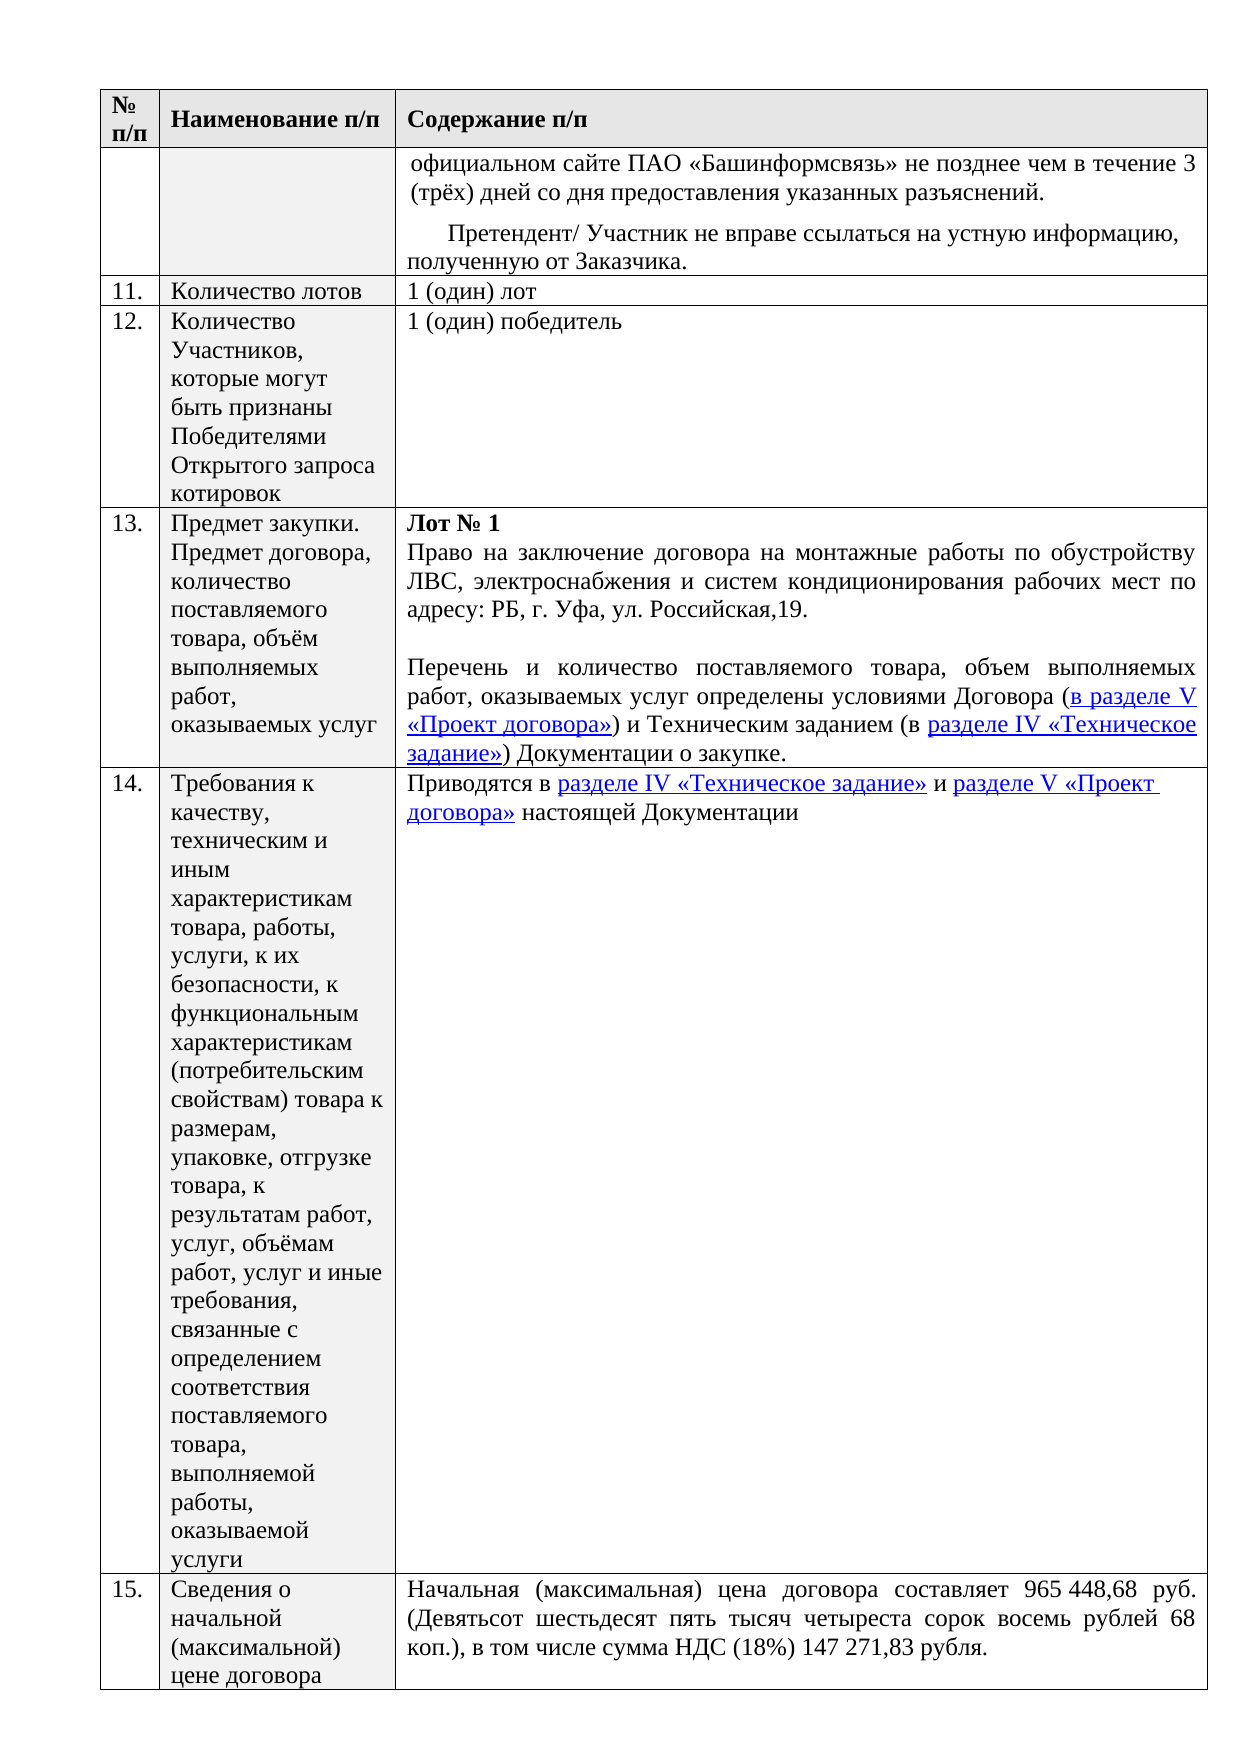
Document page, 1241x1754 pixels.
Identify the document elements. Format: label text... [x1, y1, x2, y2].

table_cell [101, 148, 159, 275]
table_cell Требования к качеству, техническим и иным характеристикам товара, работы, услуги, к их безопасности, к функциональным характеристикам (потребительским свойствам) товара к размерам, упаковке, отгрузке товара, к результатам работ, услуг, объёмам работ, услуг и иные требования, связанные с определением соответствия поставляемого товара, выполняемой работы, оказываемой услуги [160, 768, 395, 1573]
table_cell Лот № 1 Право на заключение договора на монтажные работы по обустройству ЛВС, электроснабжения и систем кондиционирования рабочих мест по адресу: РБ, г. Уфа, ул. Российская,19. Перечень и количество поставляемого товара, объем выполняемых работ, оказываемых услуг определены условиями Договора (в разделе V «Проект договора») и Техническим заданием (в разделе IV «Техническое задание») Документации о закупке. [396, 508, 1207, 767]
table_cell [396, 148, 1207, 275]
table_header Наименование п/п [160, 90, 395, 147]
table_cell 1 (один) лот [396, 276, 1207, 305]
table_header Содержание п/п [396, 90, 1207, 147]
table_cell Количество лотов [160, 276, 395, 305]
table_cell Предмет закупки. Предмет договора, количество поставляемого товара, объём выполняемых работ, оказываемых услуг [160, 508, 395, 767]
table_cell [101, 306, 159, 507]
table_cell Количество Участников, которые могут быть признаны Победителями Открытого запроса котировок [160, 306, 395, 507]
table_cell Приводятся в разделе IV «Техническое задание» и разделе V «Проект договора» настоящей Документации [396, 768, 1207, 1573]
table_cell [101, 1574, 159, 1689]
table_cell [160, 1574, 395, 1689]
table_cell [396, 1574, 1207, 1689]
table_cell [160, 148, 395, 275]
table_header № п/п [101, 90, 159, 147]
table_cell [101, 508, 159, 767]
table_cell [101, 276, 159, 305]
table_cell 1 (один) победитель [396, 306, 1207, 507]
table_cell [101, 768, 159, 1573]
